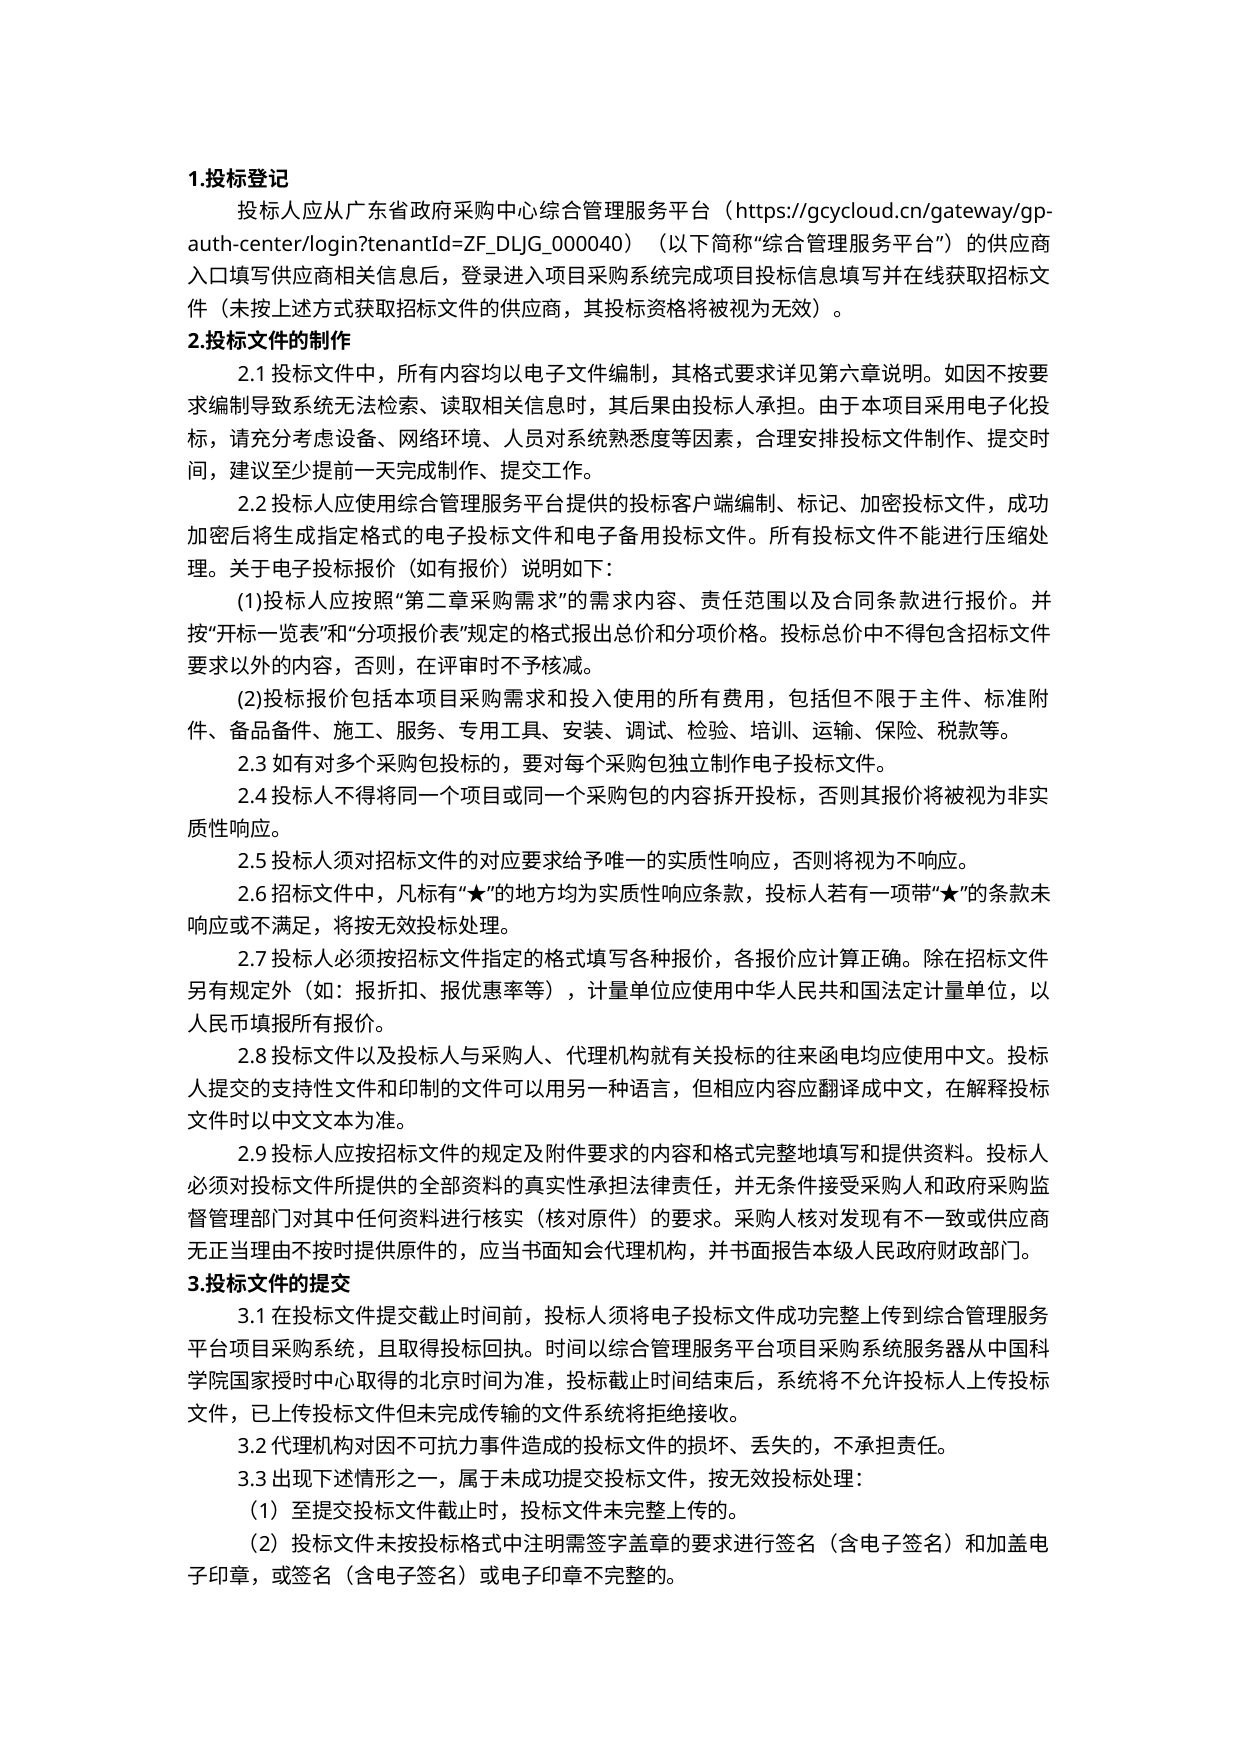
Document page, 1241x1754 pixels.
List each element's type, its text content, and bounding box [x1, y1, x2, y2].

text 2.2投标人应使用综合管理服务平台提供的投标客户端编制、标记、加密投标文件，成功加密后将生成指定格式的电子投标文件和电子备用投标文件。所有投标文件不能进行压缩处理。关于电子投标报价（如有报价）说明如下： [187, 487, 1053, 584]
text (1)投标人应按照“第二章采购需求”的需求内容、责任范围以及合同条款进行报价。并按“开标一览表”和“分项报价表”规定的格式报出总价和分项价格。投标总价中不得包含招标文件要求以外的内容，否则，在评审时不予核减。 [187, 584, 1053, 682]
text 3.投标文件的提交 [187, 1267, 1053, 1299]
text 2.6招标文件中，凡标有“★”的地方均为实质性响应条款，投标人若有一项带“★”的条款未响应或不满足，将按无效投标处理。 [187, 877, 1053, 942]
text （1）至提交投标文件截止时，投标文件未完整上传的。 [187, 1494, 1053, 1527]
text 2.投标文件的制作 [187, 324, 1053, 357]
text 2.4投标人不得将同一个项目或同一个采购包的内容拆开投标，否则其报价将被视为非实质性响应。 [187, 779, 1053, 844]
text 2.5投标人须对招标文件的对应要求给予唯一的实质性响应，否则将视为不响应。 [187, 844, 1053, 877]
text 3.2代理机构对因不可抗力事件造成的投标文件的损坏、丢失的，不承担责任。 [187, 1429, 1053, 1462]
text 3.1在投标文件提交截止时间前，投标人须将电子投标文件成功完整上传到综合管理服务平台项目采购系统，且取得投标回执。时间以综合管理服务平台项目采购系统服务器从中国科学院国家授时中心取得的北京时间为准，投标截止时间结束后，系统将不允许投标人上传投标文件，已上传投标文件但未完成传输的文件系统将拒绝接收。 [187, 1299, 1053, 1429]
text 投标人应从广东省政府采购中心综合管理服务平台（https://gcycloud.cn/gateway/gp-auth-center/login?tenantId=ZF_DLJG_000040）（以下简称“综合管理服务平台”）的供应商入口填写供应商相关信息后，登录进入项目采购系统完成项目投标信息填写并在线获取招标文件（未按上述方式获取招标文件的供应商，其投标资格将被视为无效）。 [187, 194, 1053, 324]
text 2.1投标文件中，所有内容均以电子文件编制，其格式要求详见第六章说明。如因不按要求编制导致系统无法检索、读取相关信息时，其后果由投标人承担。由于本项目采用电子化投标，请充分考虑设备、网络环境、人员对系统熟悉度等因素，合理安排投标文件制作、提交时间，建议至少提前一天完成制作、提交工作。 [187, 357, 1053, 487]
text （2）投标文件未按投标格式中注明需签字盖章的要求进行签名（含电子签名）和加盖电子印章，或签名（含电子签名）或电子印章不完整的。 [187, 1527, 1053, 1592]
text (2)投标报价包括本项目采购需求和投入使用的所有费用，包括但不限于主件、标准附件、备品备件、施工、服务、专用工具、安装、调试、检验、培训、运输、保险、税款等。 [187, 682, 1053, 747]
text 2.9投标人应按招标文件的规定及附件要求的内容和格式完整地填写和提供资料。投标人必须对投标文件所提供的全部资料的真实性承担法律责任，并无条件接受采购人和政府采购监督管理部门对其中任何资料进行核实（核对原件）的要求。采购人核对发现有不一致或供应商无正当理由不按时提供原件的，应当书面知会代理机构，并书面报告本级人民政府财政部门。 [187, 1137, 1053, 1267]
text 1.投标登记 [187, 162, 1053, 194]
text 2.7投标人必须按招标文件指定的格式填写各种报价，各报价应计算正确。除在招标文件另有规定外（如：报折扣、报优惠率等），计量单位应使用中华人民共和国法定计量单位，以人民币填报所有报价。 [187, 942, 1053, 1039]
text 3.3出现下述情形之一，属于未成功提交投标文件，按无效投标处理： [187, 1462, 1053, 1494]
text 2.8投标文件以及投标人与采购人、代理机构就有关投标的往来函电均应使用中文。投标人提交的支持性文件和印制的文件可以用另一种语言，但相应内容应翻译成中文，在解释投标文件时以中文文本为准。 [187, 1039, 1053, 1137]
text 2.3 如有对多个采购包投标的，要对每个采购包独立制作电子投标文件。 [187, 747, 1053, 779]
